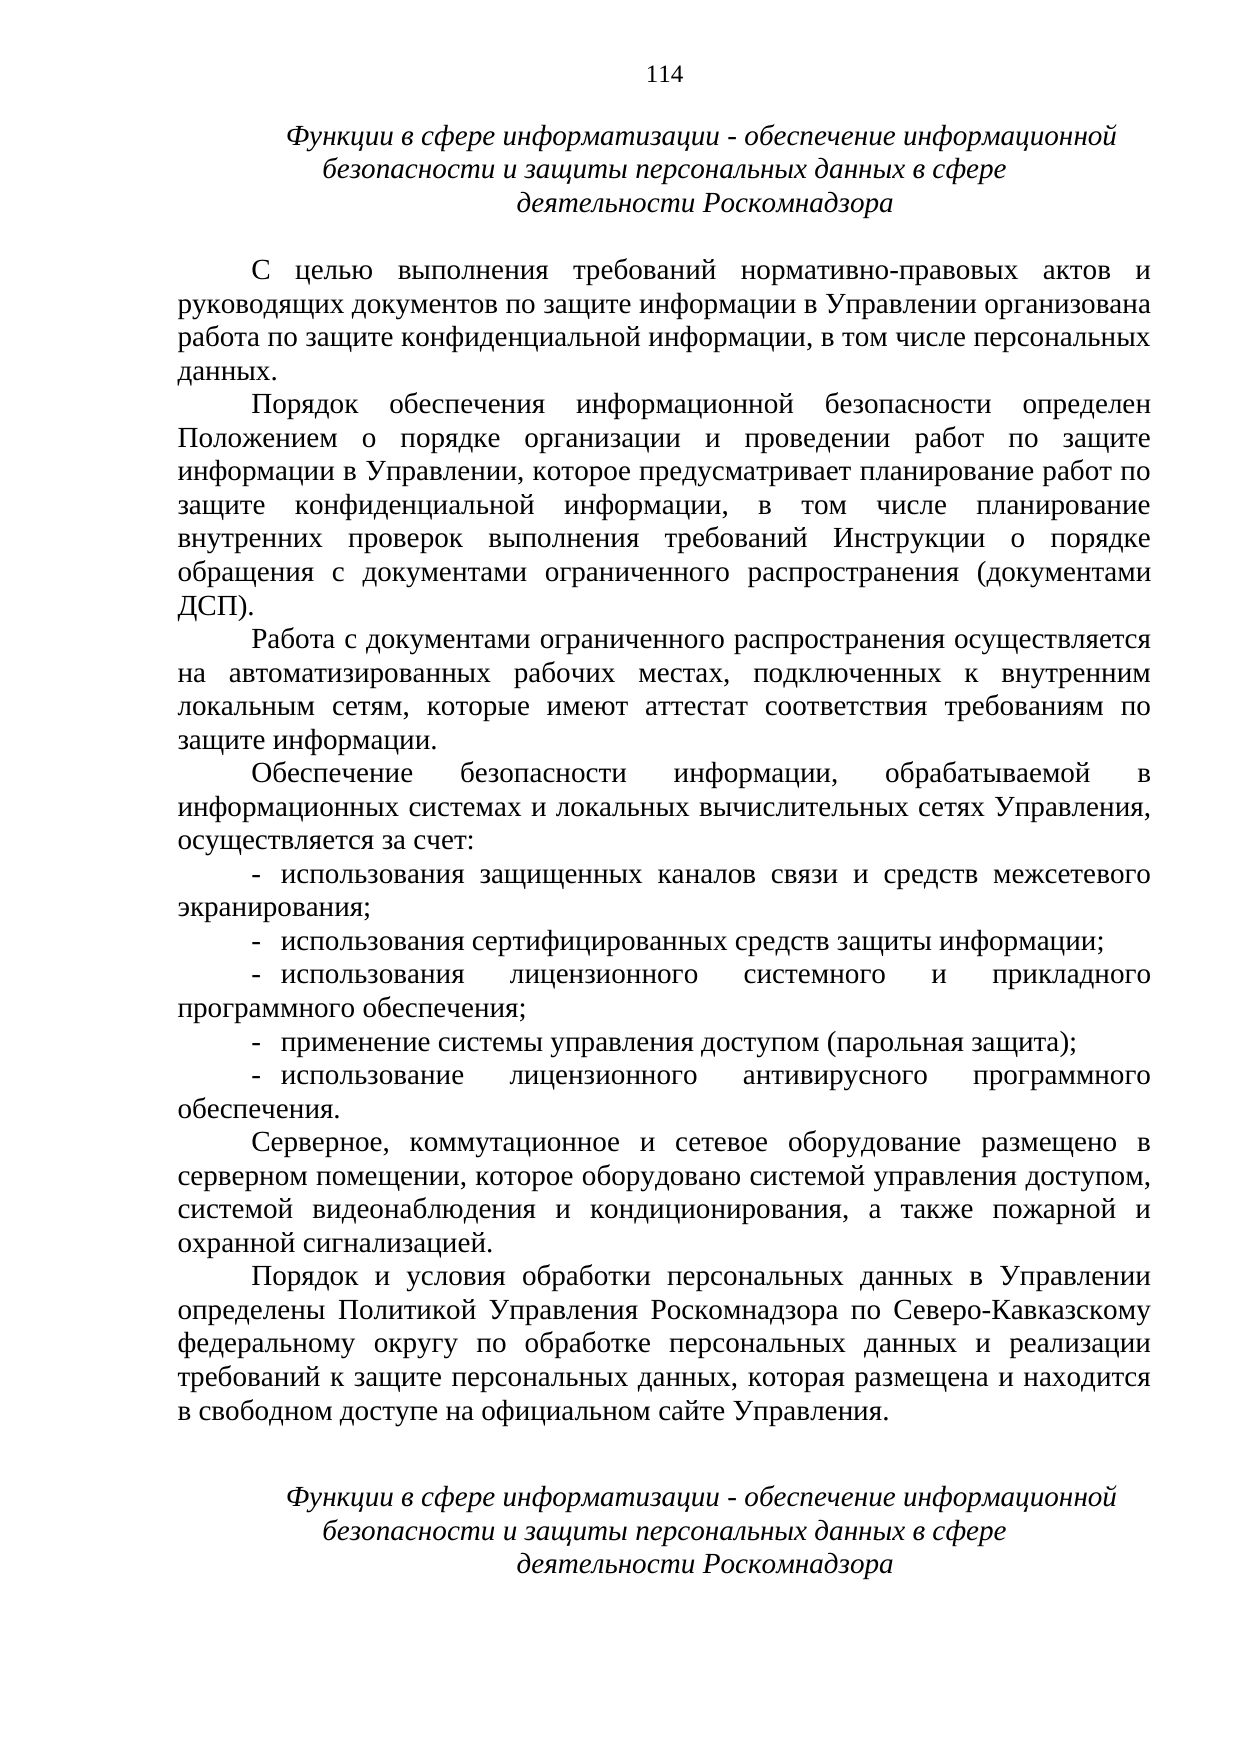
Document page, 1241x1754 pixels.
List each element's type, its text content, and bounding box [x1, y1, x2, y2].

text - использования защищенных каналов связи и средств межсетевого экранирования; [177, 856, 1152, 923]
text - использования лицензионного системного и прикладного программного обеспечения; [177, 957, 1152, 1024]
text Серверное, коммутационное и сетевое оборудование размещено в серверном помещении, которое оборудовано системой управления доступом, системой видеонаблюдения и кондиционирования, а также пожарной и охранной сигнализацией. [177, 1124, 1152, 1258]
text деятельности Роскомнадзора [177, 185, 1152, 219]
text Порядок и условия обработки персональных данных в Управлении определены Политикой Управления Роскомнадзора по Северо-Кавказскому федеральному округу по обработке персональных данных и реализации требований к защите персональных данных, которая размещена и находится в свободном доступе на официальном сайте Управления. [177, 1258, 1152, 1426]
text деятельности Роскомнадзора [177, 1546, 1152, 1580]
text Порядок обеспечения информационной безопасности определен Положением о порядке организации и проведении работ по защите информации в Управлении, которое предусматривает планирование работ по защите конфиденциальной информации, в том числе планирование внутренних проверок выполнения требований Инструкции о порядке обращения с документами ограниченного распространения (документами ДСП). [177, 386, 1152, 621]
text Работа с документами ограниченного распространения осуществляется на автоматизированных рабочих местах, подключенных к внутренним локальным сетям, которые имеют аттестат соответствия требованиям по защите информации. [177, 621, 1152, 755]
text Функции в сфере информатизации - обеспечение информационной безопасности и защиты персональных данных в сфере [177, 118, 1152, 185]
text - использования сертифицированных средств защиты информации; [177, 923, 1152, 957]
text С целью выполнения требований нормативно-правовых актов и руководящих документов по защите информации в Управлении организована работа по защите конфиденциальной информации, в том числе персональных данных. [177, 252, 1152, 386]
text Обеспечение безопасности информации, обрабатываемой в информационных системах и локальных вычислительных сетях Управления, осуществляется за счет: [177, 755, 1152, 856]
text Функции в сфере информатизации - обеспечение информационной безопасности и защиты персональных данных в сфере [177, 1479, 1152, 1546]
text - применение системы управления доступом (парольная защита); [177, 1024, 1152, 1057]
text - использование лицензионного антивирусного программного обеспечения. [177, 1057, 1152, 1124]
